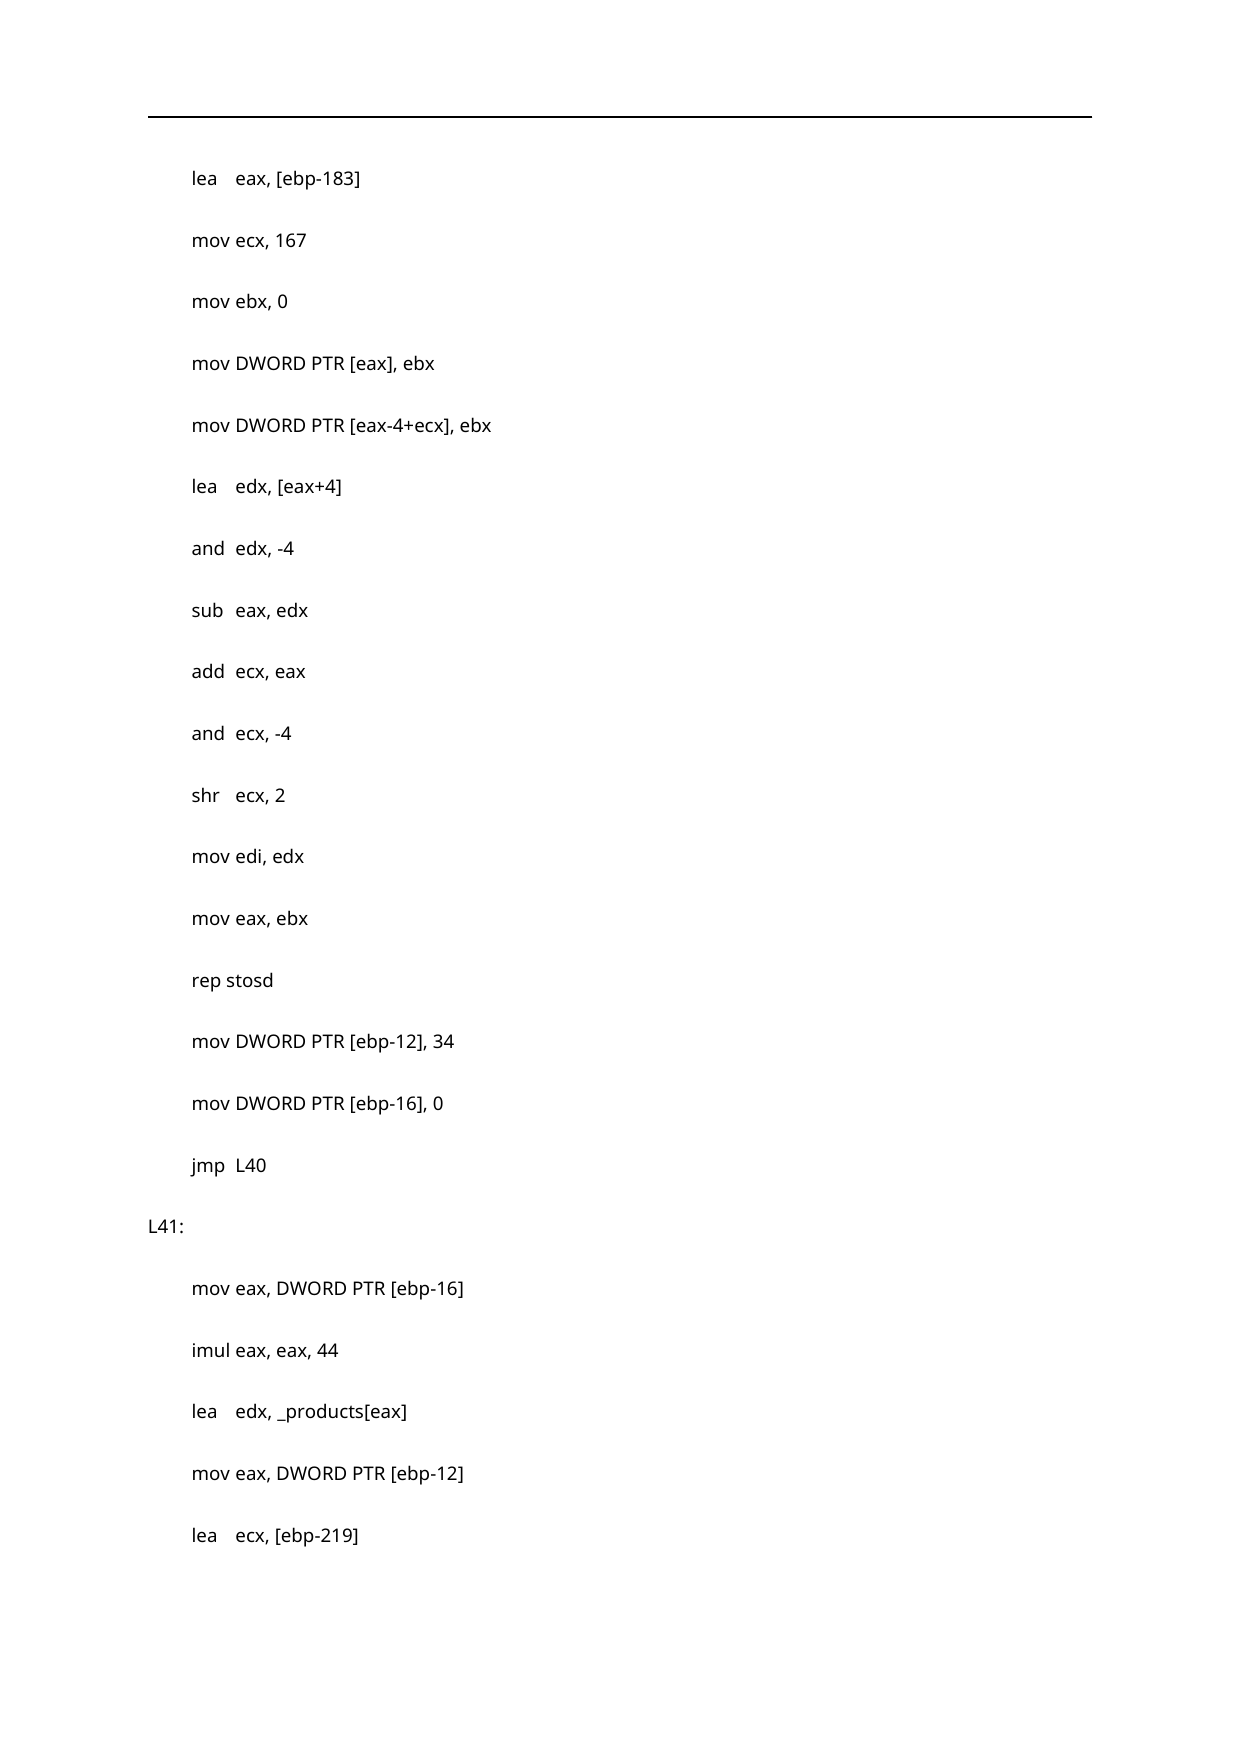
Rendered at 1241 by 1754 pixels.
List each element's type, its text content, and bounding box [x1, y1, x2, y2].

text lea eax, [ebp-183] [148, 162, 1092, 194]
text mov DWORD PTR [eax], ebx [148, 347, 1092, 379]
text mov eax, ebx [148, 902, 1092, 934]
text mov eax, DWORD PTR [ebp-16] [148, 1272, 1092, 1304]
text jmp L40 [148, 1149, 1092, 1181]
text imul eax, eax, 44 [148, 1334, 1092, 1366]
text lea edx, _products[eax] [148, 1395, 1092, 1428]
text shr ecx, 2 [148, 779, 1092, 811]
text mov ecx, 167 [148, 224, 1092, 256]
text lea edx, [eax+4] [148, 470, 1092, 503]
text mov DWORD PTR [ebp-16], 0 [148, 1087, 1092, 1119]
text and ecx, -4 [148, 717, 1092, 749]
text L41: [148, 1210, 1092, 1243]
text mov ebx, 0 [148, 285, 1092, 318]
text mov edi, edx [148, 840, 1092, 873]
text mov eax, DWORD PTR [ebp-12] [148, 1457, 1092, 1489]
text add ecx, eax [148, 655, 1092, 688]
text rep stosd [148, 964, 1092, 996]
text sub eax, edx [148, 594, 1092, 626]
text mov DWORD PTR [eax-4+ecx], ebx [148, 409, 1092, 441]
text and edx, -4 [148, 532, 1092, 564]
text lea ecx, [ebp-219] [148, 1519, 1092, 1551]
text mov DWORD PTR [ebp-12], 34 [148, 1025, 1092, 1058]
